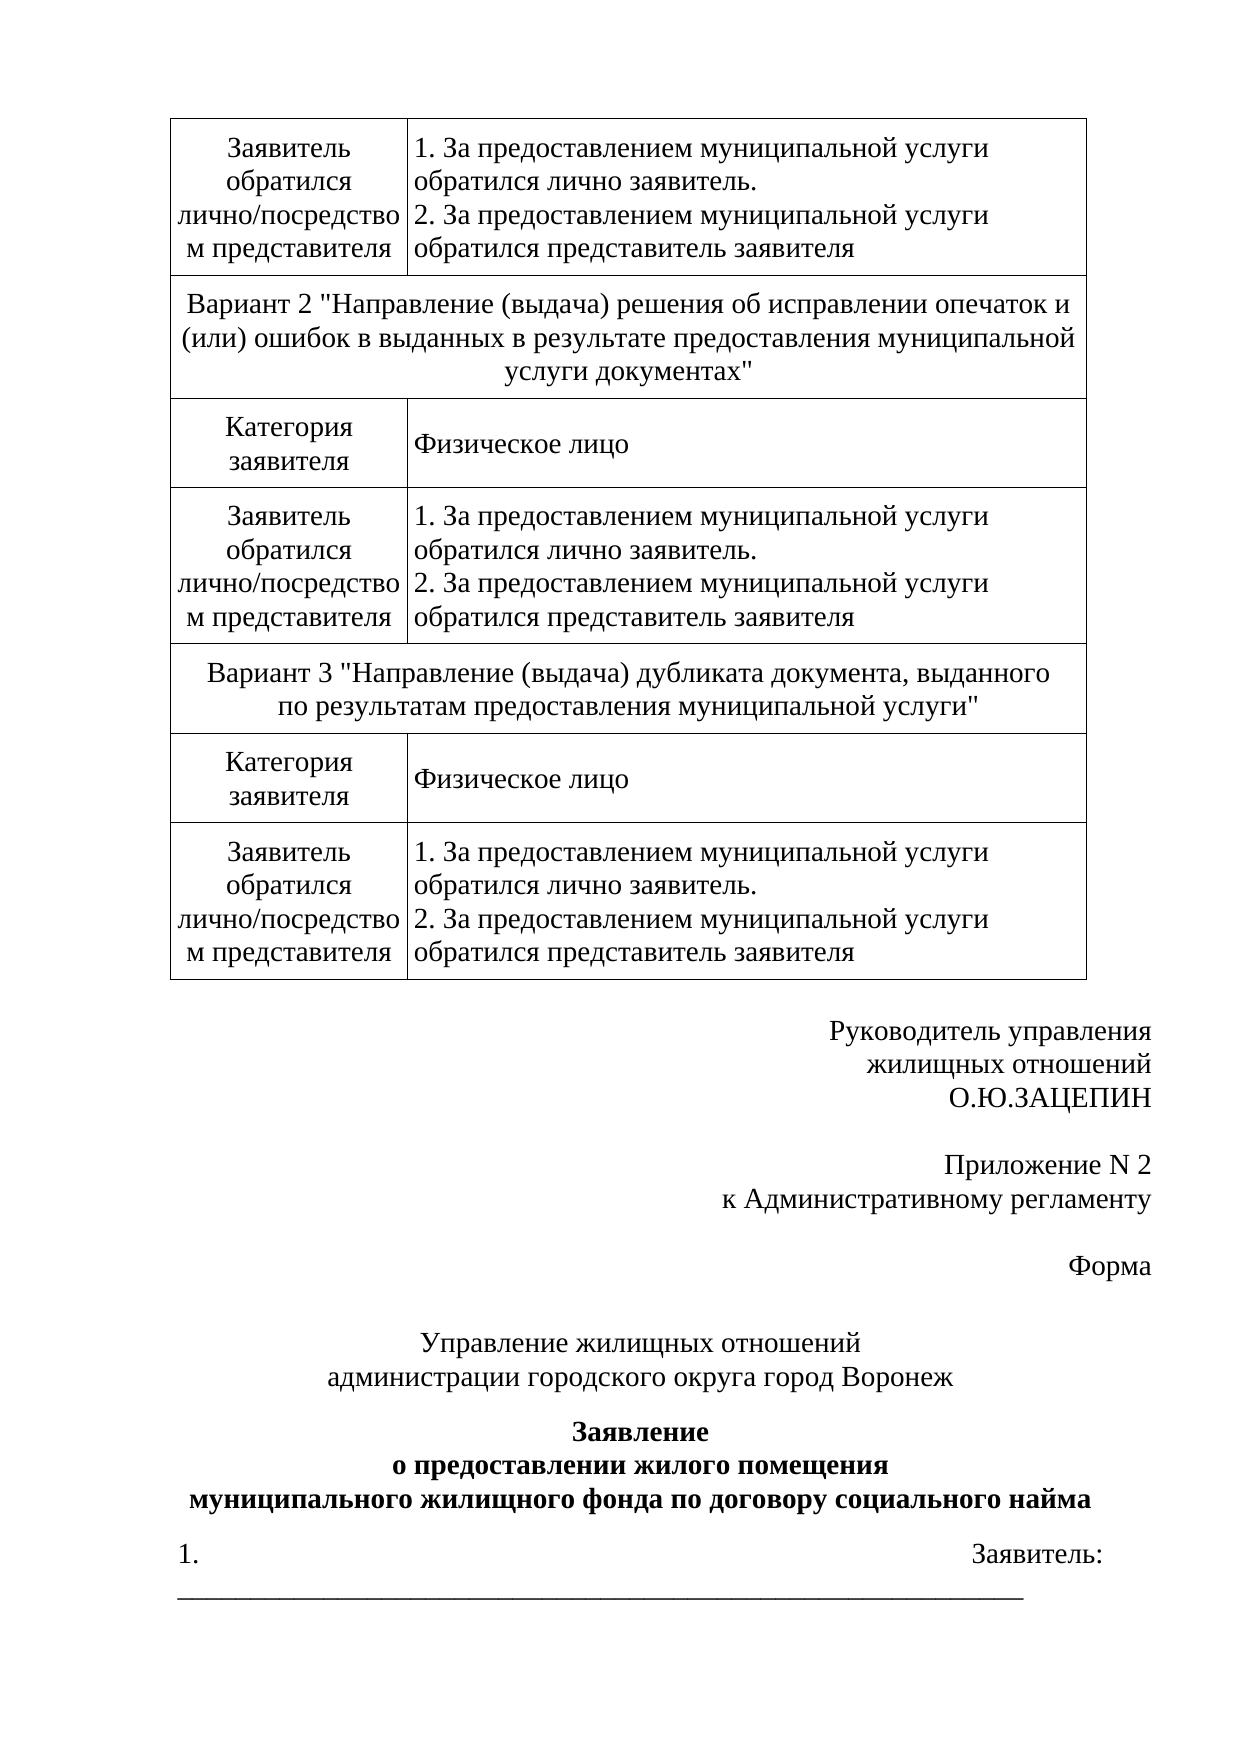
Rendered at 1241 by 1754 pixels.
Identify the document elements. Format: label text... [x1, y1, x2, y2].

table_cell Категория заявителя [171, 734, 407, 822]
text Приложение N 2 [177, 1147, 1152, 1181]
table_cell Физическое лицо [408, 734, 1086, 822]
text Руководитель управления [177, 1013, 1152, 1047]
table_header Управление жилищных отношений администрации городского округа город Воронеж [171, 1315, 1110, 1403]
table_cell 1. За предоставлением муниципальной услуги обратился лично заявитель. 2. За предоставлением муниципальной услуги обратился представитель заявителя [408, 823, 1086, 978]
table_cell Заявление о предоставлении жилого помещения муниципального жилищного фонда по договору социального найма [171, 1403, 1110, 1525]
text Форма [177, 1248, 1152, 1281]
table_cell Физическое лицо [408, 399, 1086, 487]
text к Административному регламенту [177, 1181, 1152, 1214]
table_cell Вариант 2 "Направление (выдача) решения об исправлении опечаток и (или) ошибок в выданных в результате предоставления муниципальной услуги документах" [171, 276, 1086, 397]
table_cell Заявитель обратился лично/посредством представителя [171, 823, 407, 978]
table_cell Категория заявителя [171, 399, 407, 487]
table_cell 1. За предоставлением муниципальной услуги обратился лично заявитель. 2. За предоставлением муниципальной услуги обратился представитель заявителя [408, 488, 1086, 643]
table_cell Вариант 3 "Направление (выдача) дубликата документа, выданного по результатам предоставления муниципальной услуги" [171, 644, 1086, 733]
table_cell 1. За предоставлением муниципальной услуги обратился лично заявитель. 2. За предоставлением муниципальной услуги обратился представитель заявителя [408, 119, 1086, 274]
table_cell Заявитель обратился лично/посредством представителя [171, 488, 407, 643]
text О.Ю.ЗАЦЕПИН [177, 1080, 1152, 1114]
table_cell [171, 1525, 1110, 1613]
text жилищных отношений [177, 1047, 1152, 1080]
table_cell Заявитель обратился лично/посредством представителя [171, 119, 407, 274]
